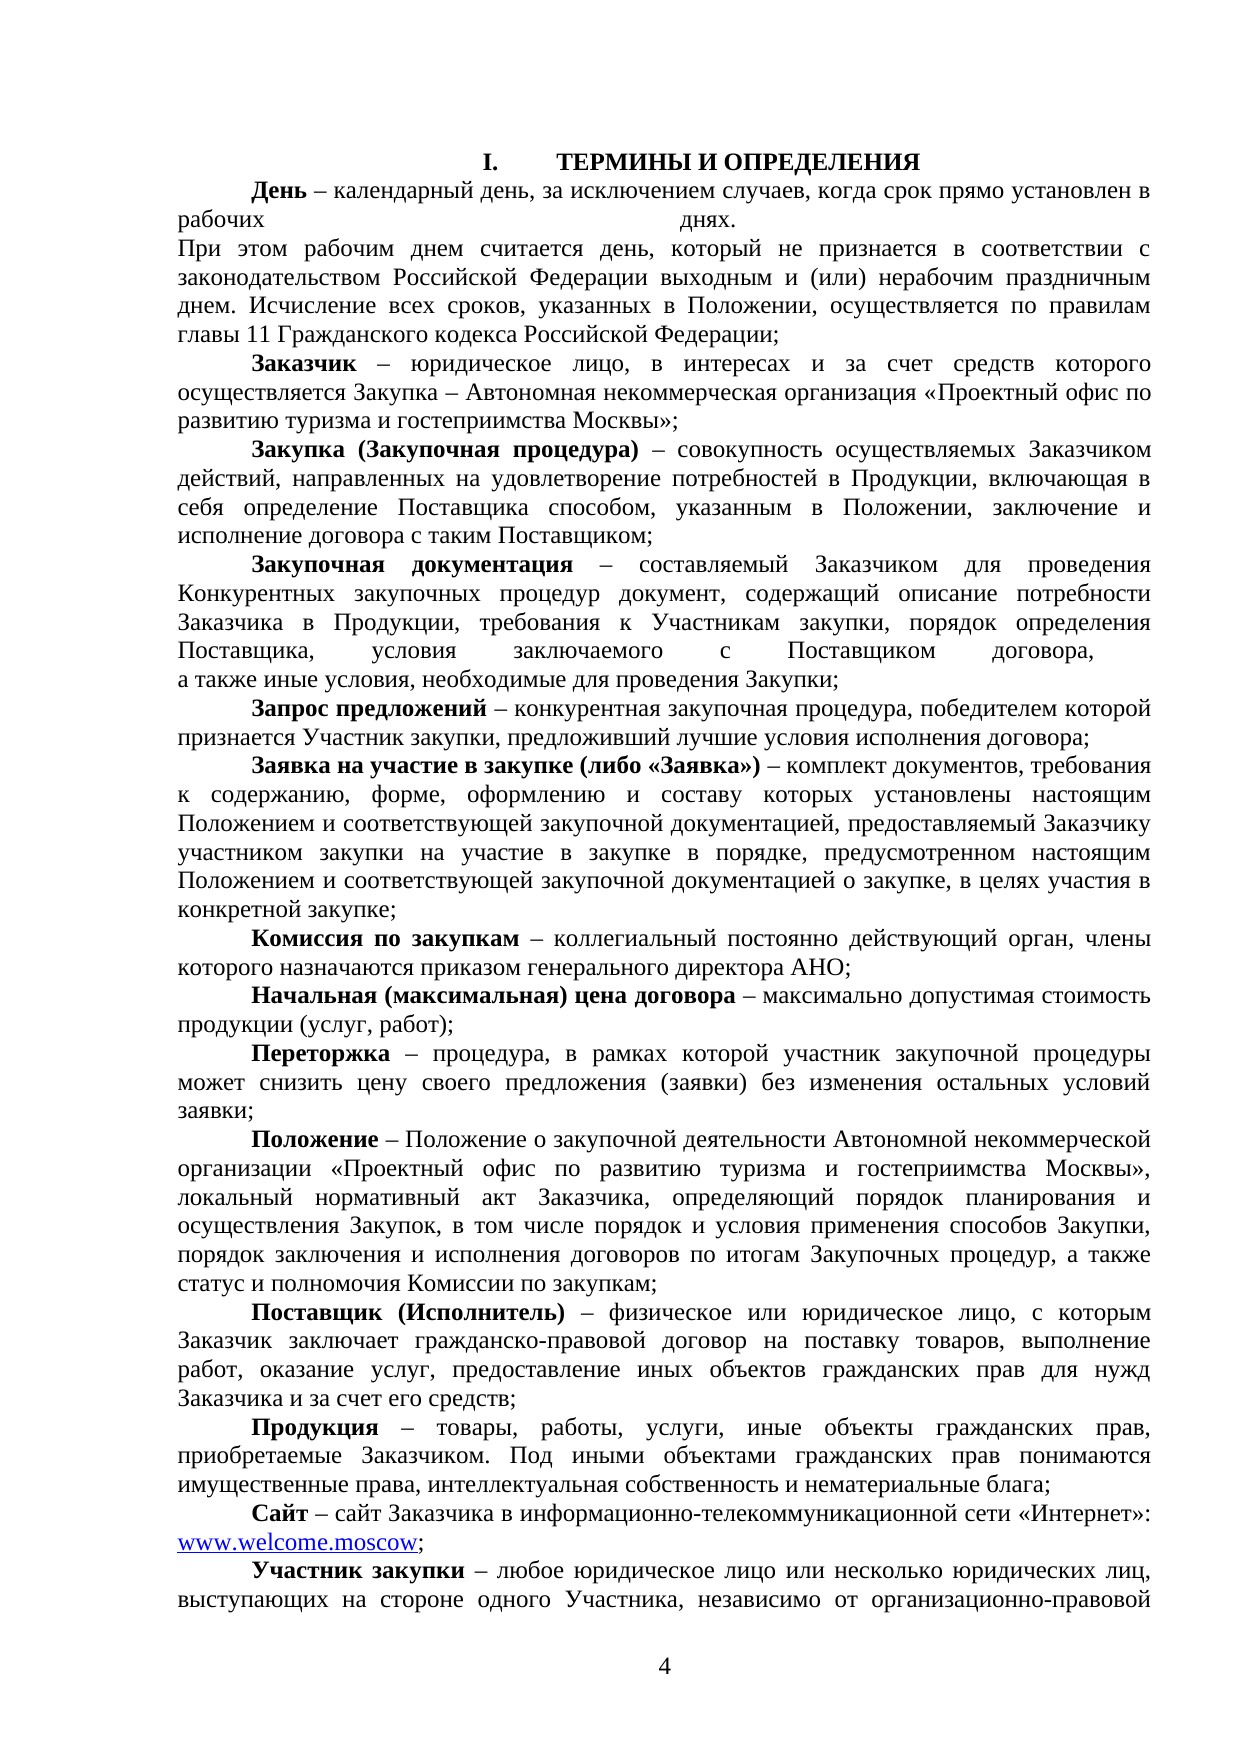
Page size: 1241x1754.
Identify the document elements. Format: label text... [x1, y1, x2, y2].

text Начальная (максимальная) цена договора – максимально допустимая стоимость продукции (услуг, работ); [177, 981, 1152, 1038]
text Сайт – сайт Заказчика в информационно-телекоммуникационной сети «Интернет»: www.welcome.moscow; [177, 1498, 1152, 1556]
text Положение – Положение о закупочной деятельности Автономной некоммерческой организации «Проектный офис по развитию туризма и гостеприимства Москвы», локальный нормативный акт Заказчика, определяющий порядок планирования и осуществления Закупок, в том числе порядок и условия применения способов Закупки, порядок заключения и исполнения договоров по итогам Закупочных процедур, а также статус и полномочия Комиссии по закупкам; [177, 1124, 1152, 1297]
text Продукция – товары, работы, услуги, иные объекты гражданских прав, приобретаемые Заказчиком. Под иными объектами гражданских прав понимаются имущественные права, интеллектуальная собственность и нематериальные блага; [177, 1412, 1152, 1498]
text Заявка на участие в закупке (либо «Заявка») – комплект документов, требования к содержанию, форме, оформлению и составу которых установлены настоящим Положением и соответствующей закупочной документацией, предоставляемый Заказчику участником закупки на участие в закупке в порядке, предусмотренном настоящим Положением и соответствующей закупочной документацией о закупке, в целях участия в конкретной закупке; [177, 751, 1152, 923]
text Заказчик – юридическое лицо, в интересах и за счет средств которого осуществляется Закупка – Автономная некоммерческая организация «Проектный офис по развитию туризма и гостеприимства Москвы»; [177, 348, 1152, 434]
text Закупка (Закупочная процедура) – совокупность осуществляемых Заказчиком действий, направленных на удовлетворение потребностей в Продукции, включающая в себя определение Поставщика способом, указанным в Положении, заключение и исполнение договора с таким Поставщиком; [177, 434, 1152, 549]
text Поставщик (Исполнитель) – физическое или юридическое лицо, с которым Заказчик заключает гражданско-правовой договор на поставку товаров, выполнение работ, оказание услуг, предоставление иных объектов гражданских прав для нужд Заказчика и за счет его средств; [177, 1297, 1152, 1412]
text День – календарный день, за исключением случаев, когда срок прямо установлен в рабочих днях. При этом рабочим днем считается день, который не признается в соответствии с законодательством Российской Федерации выходным и (или) нерабочим праздничным днем. Исчисление всех сроков, указанных в Положении, осуществляется по правилам главы 11 Гражданского кодекса Российской Федерации; [177, 176, 1152, 348]
text Переторжка – процедура, в рамках которой участник закупочной процедуры может снизить цену своего предложения (заявки) без изменения остальных условий заявки; [177, 1038, 1152, 1124]
text Закупочная документация – составляемый Заказчиком для проведения Конкурентных закупочных процедур документ, содержащий описание потребности Заказчика в Продукции, требования к Участникам закупки, порядок определения Поставщика, условия заключаемого с Поставщиком договора, а также иные условия, необходимые для проведения Закупки; [177, 549, 1152, 693]
list ТЕРМИНЫ И ОПРЕДЕЛЕНИЯ [177, 147, 1152, 176]
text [177, 1556, 1152, 1613]
text Запрос предложений – конкурентная закупочная процедура, победителем которой признается Участник закупки, предложивший лучшие условия исполнения договора; [177, 693, 1152, 751]
text Комиссия по закупкам – коллегиальный постоянно действующий орган, члены которого назначаются приказом генерального директора АНО; [177, 923, 1152, 981]
